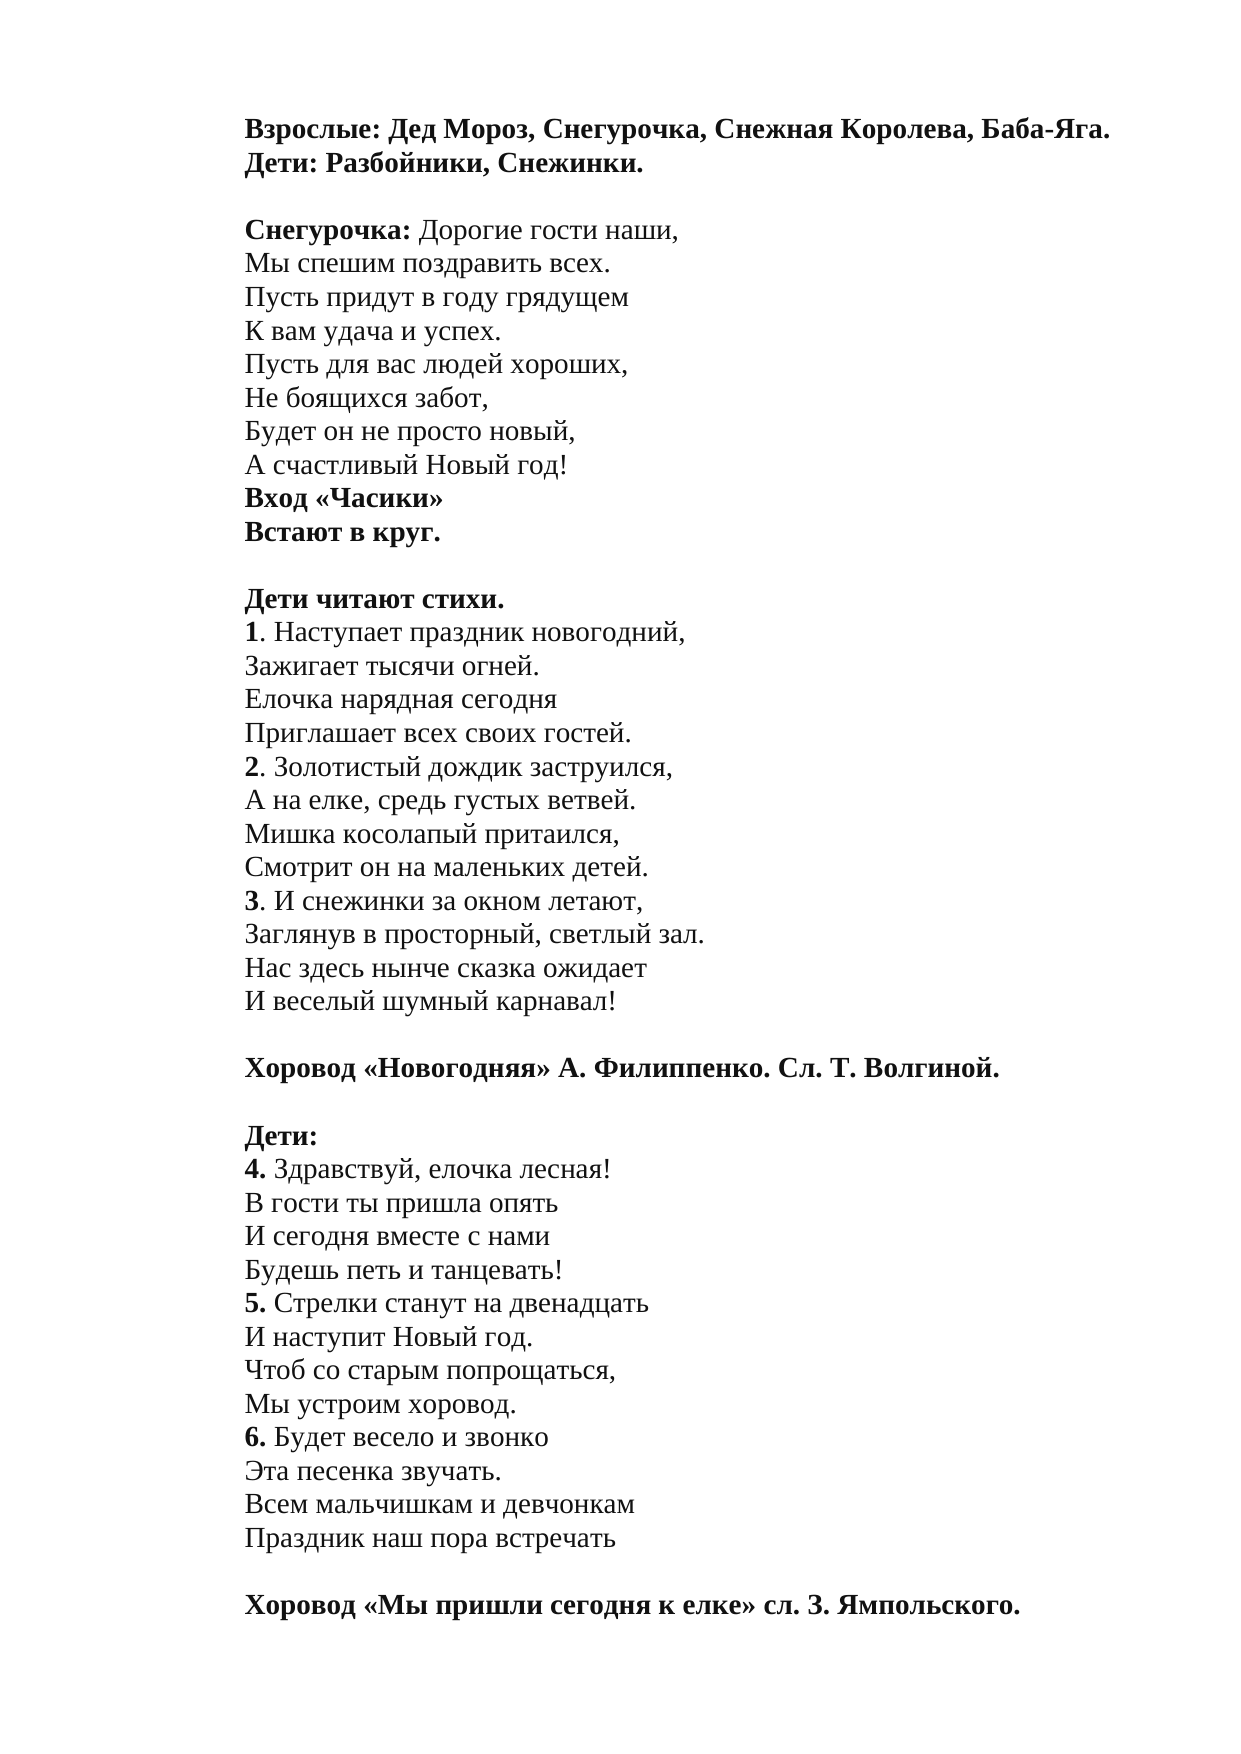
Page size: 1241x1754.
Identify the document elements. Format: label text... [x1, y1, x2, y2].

text Заглянув в просторный, светлый зал. [207, 916, 1152, 950]
text Нас здесь нынче сказка ожидает [207, 950, 1152, 983]
text 2. Золотистый дождик заструился, [207, 749, 1152, 782]
text Елочка нарядная сегодня [207, 682, 1152, 715]
text И наступит Новый год. [207, 1319, 1152, 1352]
text Всем мальчишкам и девчонкам [207, 1487, 1152, 1520]
text 3. И снежинки за окном летают, [207, 883, 1152, 916]
text Пусть придут в году грядущем [207, 279, 1152, 313]
text Снегурочка: Дорогие гости наши, [207, 212, 1152, 246]
text Будет он не просто новый, [207, 413, 1152, 447]
text В гости ты пришла опять [207, 1185, 1152, 1218]
text Будешь петь и танцевать! [207, 1252, 1152, 1285]
text Мы устроим хоровод. [207, 1386, 1152, 1419]
text Хоровод «Новогодняя» А. Филиппенко. Сл. Т. Волгиной. [207, 1051, 1152, 1084]
text Встают в круг. [207, 514, 1152, 547]
text И сегодня вместе с нами [207, 1218, 1152, 1252]
text Приглашает всех своих гостей. [207, 715, 1152, 749]
text Взрослые: Дед Мороз, Снегурочка, Снежная Королева, Баба-Яга. [207, 111, 1152, 145]
text Пусть для вас людей хороших, [207, 346, 1152, 380]
text Чтоб со старым попрощаться, [207, 1352, 1152, 1386]
text Эта песенка звучать. [207, 1453, 1152, 1487]
text 4. Здравствуй, елочка лесная! [207, 1151, 1152, 1185]
text Дети: Разбойники, Снежинки. [207, 145, 1152, 178]
text Мишка косолапый притаился, [207, 816, 1152, 849]
text Мы спешим поздравить всех. [207, 246, 1152, 279]
text Дети: [207, 1118, 1152, 1151]
text 1. Наступает праздник новогодний, [207, 614, 1152, 648]
text Вход «Часики» [207, 480, 1152, 514]
text Зажигает тысячи огней. [207, 648, 1152, 682]
text Хоровод «Мы пришли сегодня к елке» сл. З. Ямпольского. [207, 1587, 1152, 1621]
text 5. Стрелки станут на двенадцать [207, 1285, 1152, 1319]
text К вам удача и успех. [207, 313, 1152, 346]
text Дети читают стихи. [207, 581, 1152, 614]
text Праздник наш пора встречать [207, 1520, 1152, 1554]
text 6. Будет весело и звонко [207, 1419, 1152, 1453]
text Не боящихся забот, [207, 380, 1152, 413]
text А на елке, средь густых ветвей. [207, 782, 1152, 816]
text Смотрит он на маленьких детей. [207, 849, 1152, 883]
text И веселый шумный карнавал! [207, 983, 1152, 1017]
text А счастливый Новый год! [207, 447, 1152, 480]
